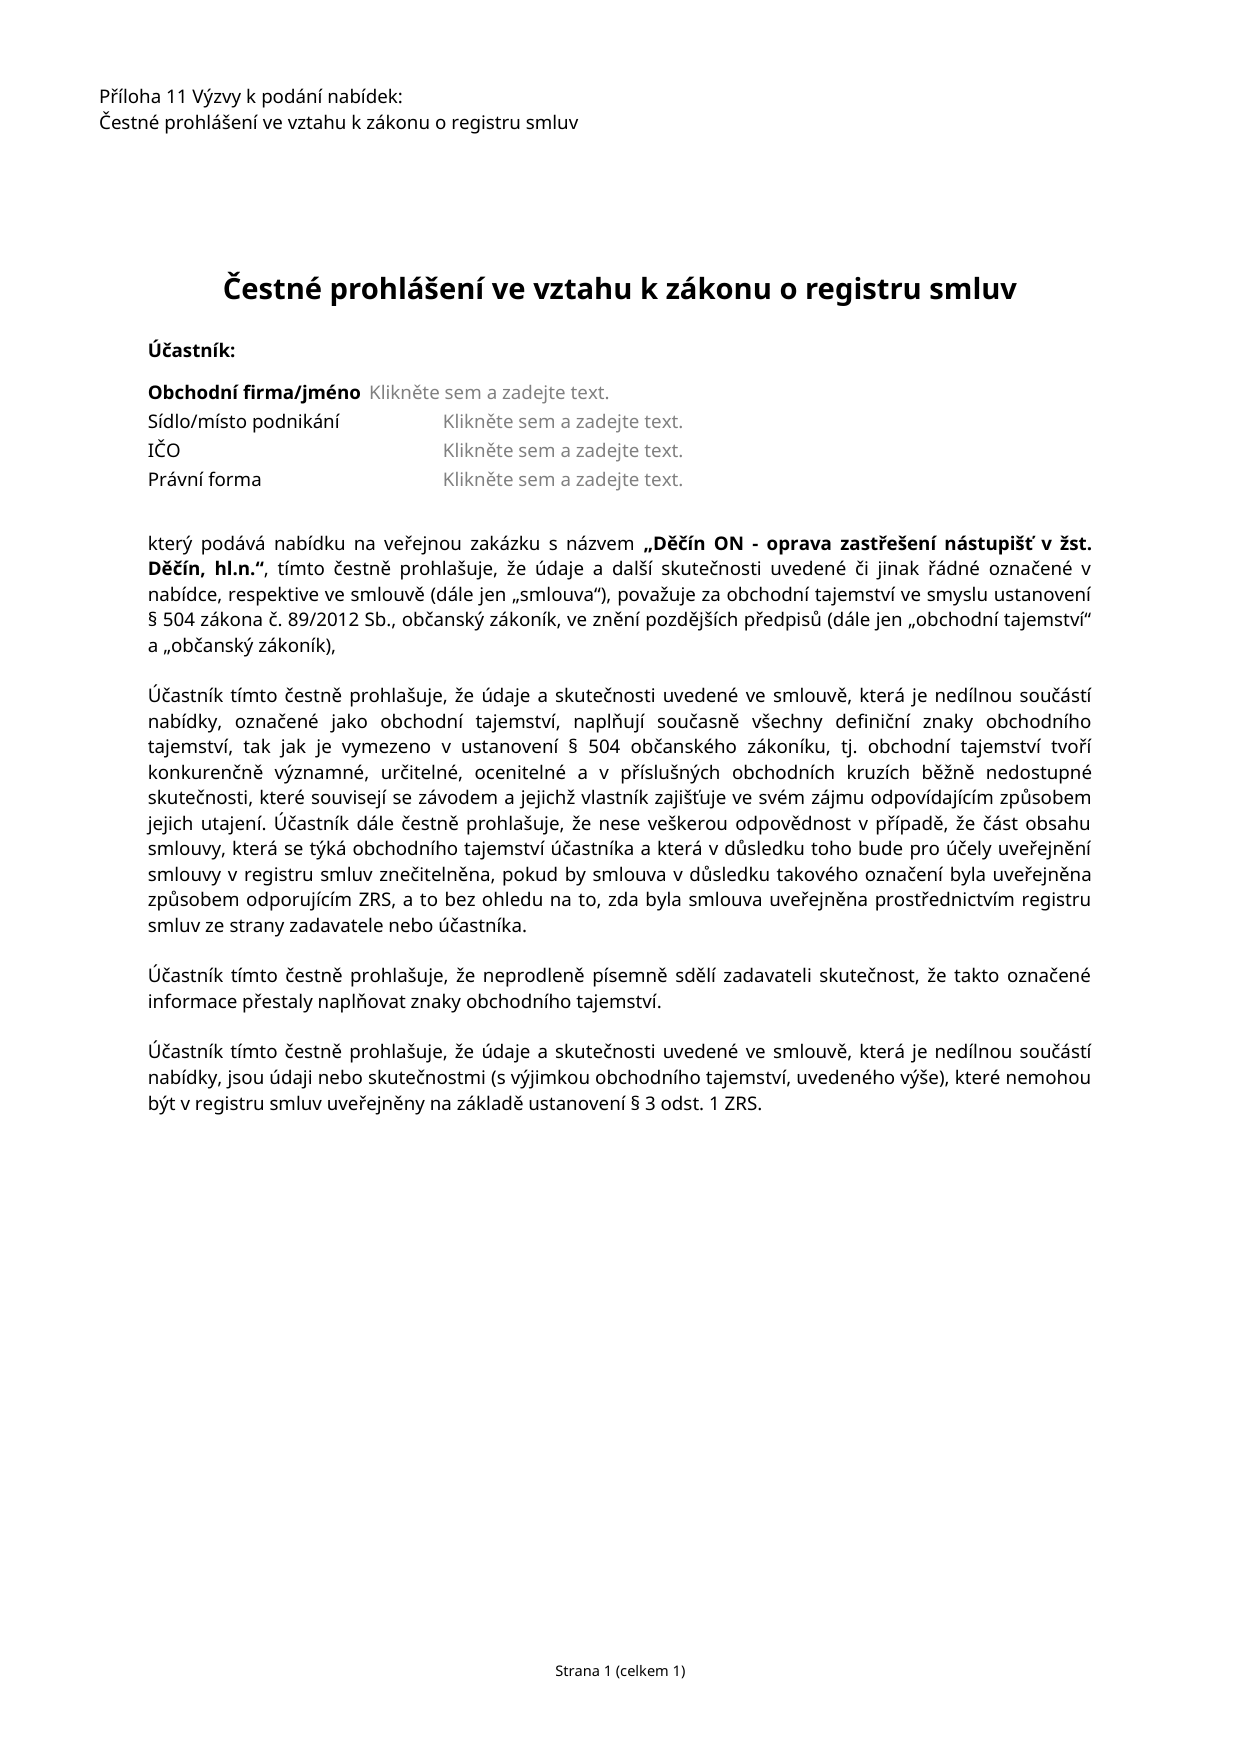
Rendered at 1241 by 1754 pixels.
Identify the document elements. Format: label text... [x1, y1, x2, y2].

text Účastník tímto čestně prohlašuje, že údaje a skutečnosti uvedené ve smlouvě, která je nedílnou součástí nabídky, jsou údaji nebo skutečnostmi (s výjimkou obchodního tajemství, uvedeného výše), které nemohou být v registru smluv uveřejněny na základě ustanovení § 3 odst. 1 ZRS. [148, 1039, 1093, 1115]
text Obchodní firma/jméno [148, 376, 1093, 405]
text který podává nabídku na veřejnou zakázku s názvem „Děčín ON - oprava zastřešení nástupišť v žst. Děčín, hl.n.“, tímto čestně prohlašuje, že údaje a další skutečnosti uvedené či jinak řádné označené v nabídce, respektive ve smlouvě (dále jen „smlouva“), považuje za obchodní tajemství ve smyslu ustanovení § 504 zákona č. 89/2012 Sb., občanský zákoník, ve znění pozdějších předpisů (dále jen „obchodní tajemství“ a „občanský zákoník), [148, 530, 1093, 658]
text IČO [148, 434, 1093, 463]
text Účastník: [148, 333, 1093, 364]
text Účastník tímto čestně prohlašuje, že údaje a skutečnosti uvedené ve smlouvě, která je nedílnou součástí nabídky, označené jako obchodní tajemství, naplňují současně všechny definiční znaky obchodního tajemství, tak jak je vymezeno v ustanovení § 504 občanského zákoníku, tj. obchodní tajemství tvoří konkurenčně významné, určitelné, ocenitelné a v příslušných obchodních kruzích běžně nedostupné skutečnosti, které souvisejí se závodem a jejichž vlastník zajišťuje ve svém zájmu odpovídajícím způsobem jejich utajení. Účastník dále čestně prohlašuje, že nese veškerou odpovědnost v případě, že část obsahu smlouvy, která se týká obchodního tajemství účastníka a která v důsledku toho bude pro účely uveřejnění smlouvy v registru smluv znečitelněna, pokud by smlouva v důsledku takového označení byla uveřejněna způsobem odporujícím ZRS, a to bez ohledu na to, zda byla smlouva uveřejněna prostřednictvím registru smluv ze strany zadavatele nebo účastníka. [148, 683, 1093, 938]
text Účastník tímto čestně prohlašuje, že neprodleně písemně sdělí zadavateli skutečnost, že takto označené informace přestaly naplňovat znaky obchodního tajemství. [148, 963, 1093, 1014]
text Právní forma [148, 463, 1093, 492]
text Sídlo/místo podnikání [148, 405, 1093, 434]
title Čestné prohlášení ve vztahu k zákonu o registru smluv [148, 268, 1093, 308]
